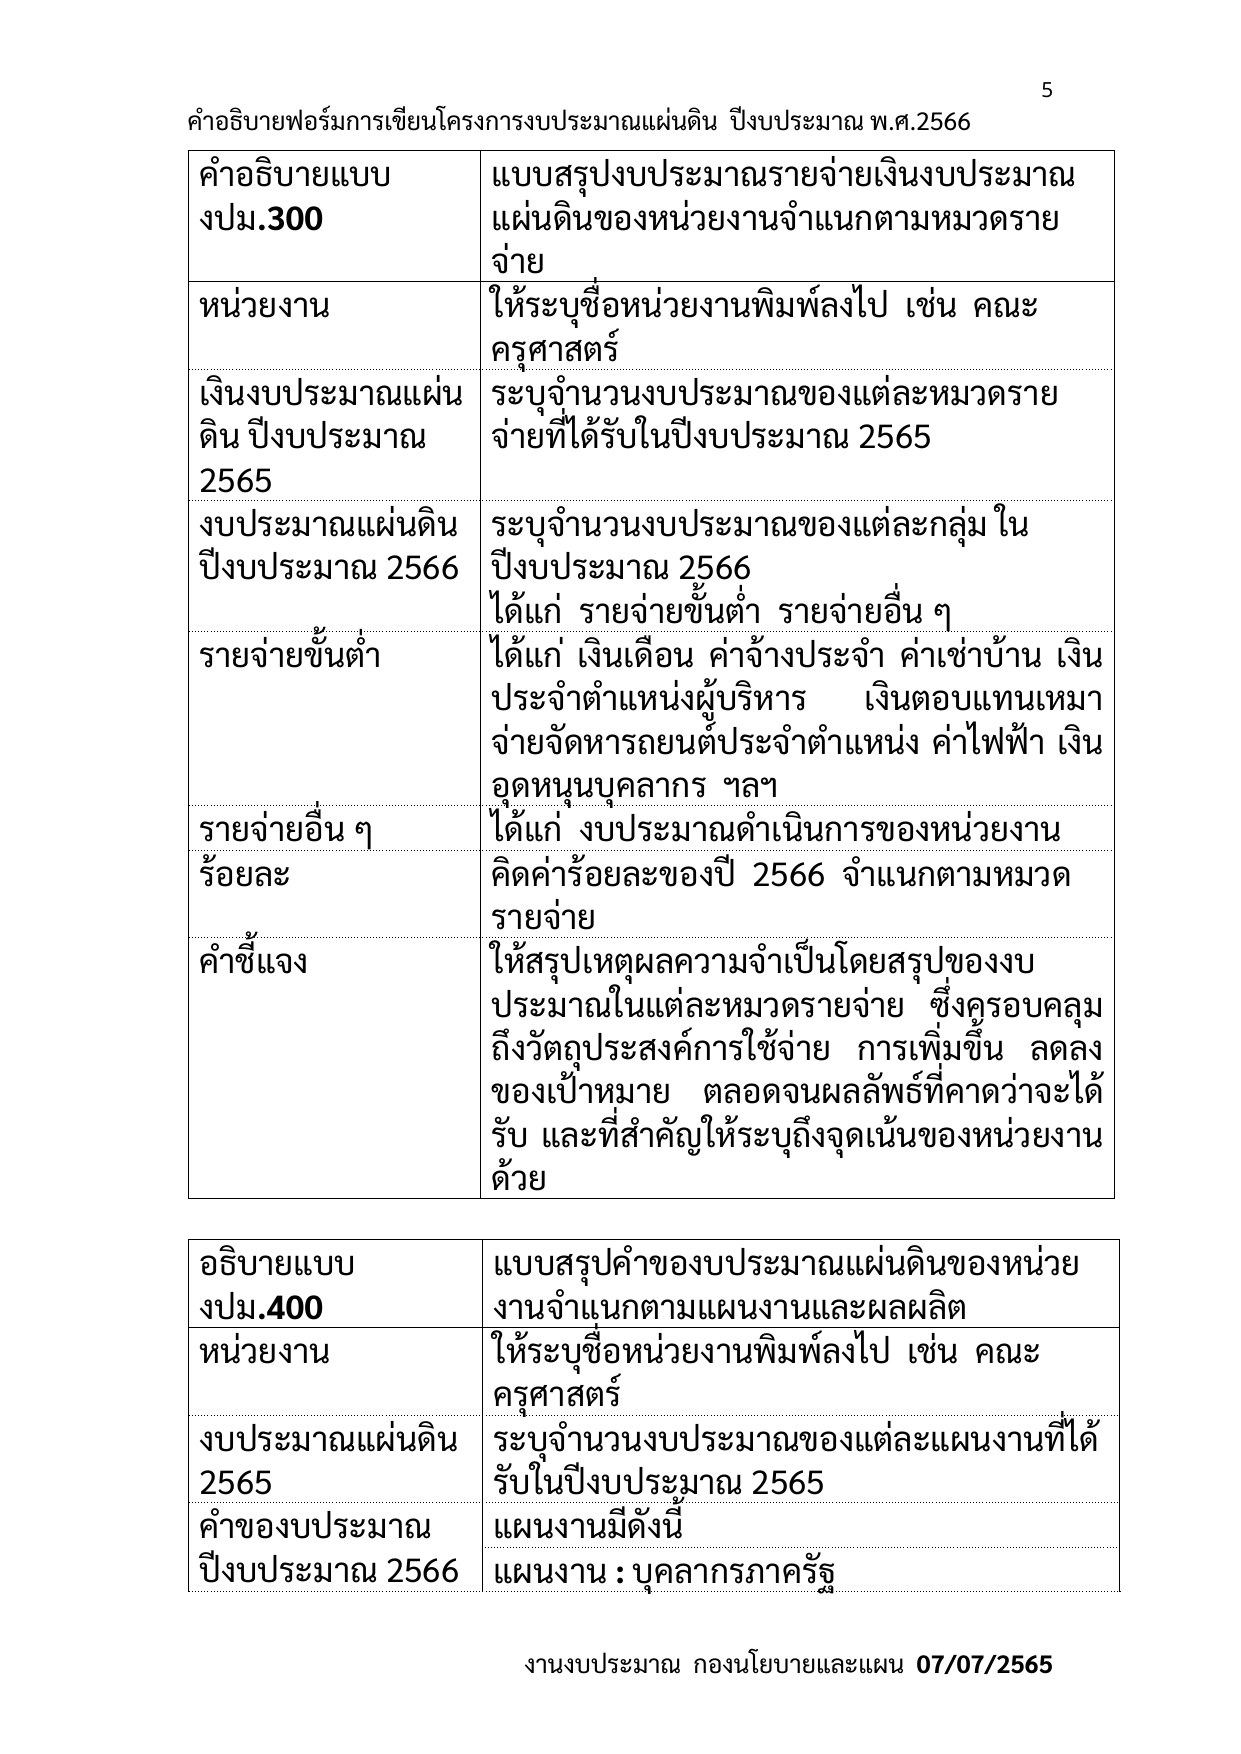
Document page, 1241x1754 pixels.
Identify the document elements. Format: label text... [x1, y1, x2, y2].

table_cell เงินงบประมาณแผ่นดิน ปีงบประมาณ 2565 [189, 369, 480, 500]
table_header แบบสรุปงบประมาณรายจ่ายเงินงบประมาณแผ่นดินของหน่วยงานจำแนกตามหมวดรายจ่าย [481, 151, 1114, 281]
table_cell ระบุจำนวนงบประมาณของแต่ละกลุ่ม ในปีงบประมาณ 2566 ได้แก่ รายจ่ายขั้นต่ำ รายจ่ายอื่น ๆ [481, 500, 1114, 631]
table_cell คำชี้แจง [189, 937, 480, 1198]
table_cell งบประมาณแผ่นดิน 2565 [189, 1415, 482, 1502]
table_cell แผนงาน : บุคลากรภาครัฐ [483, 1547, 1119, 1591]
table_cell ได้แก่ เงินเดือน ค่าจ้างประจำ ค่าเช่าบ้าน เงินประจำตำแหน่งผู้บริหาร เงินตอบแทนเหมาจ่ายจัดหารถยนต์ประจำตำแหน่ง ค่าไฟฟ้า เงินอุดหนุนบุคลากร ฯลฯ [481, 631, 1114, 805]
table_cell รายจ่ายอื่น ๆ [189, 805, 480, 849]
table_cell คำของบประมาณ ปีงบประมาณ 2566 [189, 1502, 482, 1591]
table_header อธิบายแบบ งปม.400 [189, 1240, 482, 1327]
table_cell รายจ่ายขั้นต่ำ [189, 631, 480, 805]
table_header คำอธิบายแบบ งปม.300 [189, 151, 480, 281]
table_cell ระบุจำนวนงบประมาณของแต่ละแผนงานที่ได้รับในปีงบประมาณ 2565 [483, 1415, 1119, 1502]
table_header แบบสรุปคำของบประมาณแผ่นดินของหน่วยงานจำแนกตามแผนงานและผลผลิต [483, 1240, 1119, 1327]
table_cell แผนงานมีดังนี้ [483, 1502, 1119, 1547]
table_cell ให้สรุปเหตุผลความจำเป็นโดยสรุปของงบประมาณในแต่ละหมวดรายจ่าย ซึ่งครอบคลุมถึงวัตถุประสงค์การใช้จ่าย การเพิ่มขึ้น ลดลงของเป้าหมาย ตลอดจนผลลัพธ์ที่คาดว่าจะได้รับ และที่สำคัญให้ระบุถึงจุดเน้นของหน่วยงานด้วย [481, 937, 1114, 1198]
table_cell ให้ระบุชื่อหน่วยงานพิมพ์ลงไป เช่น คณะครุศาสตร์ [481, 282, 1114, 369]
table_cell ได้แก่ งบประมาณดำเนินการของหน่วยงาน [481, 805, 1114, 849]
table_cell ระบุจำนวนงบประมาณของแต่ละหมวดรายจ่ายที่ได้รับในปีงบประมาณ 2565 [481, 369, 1114, 500]
table_cell หน่วยงาน [189, 282, 480, 369]
table_cell คิดค่าร้อยละของปี 2566 จำแนกตามหมวดรายจ่าย [481, 850, 1114, 937]
table_cell หน่วยงาน [189, 1328, 482, 1414]
table_cell ให้ระบุชื่อหน่วยงานพิมพ์ลงไป เช่น คณะครุศาสตร์ [483, 1328, 1119, 1414]
table_cell ร้อยละ [189, 850, 480, 937]
table_cell งบประมาณแผ่นดิน ปีงบประมาณ 2566 [189, 500, 480, 631]
